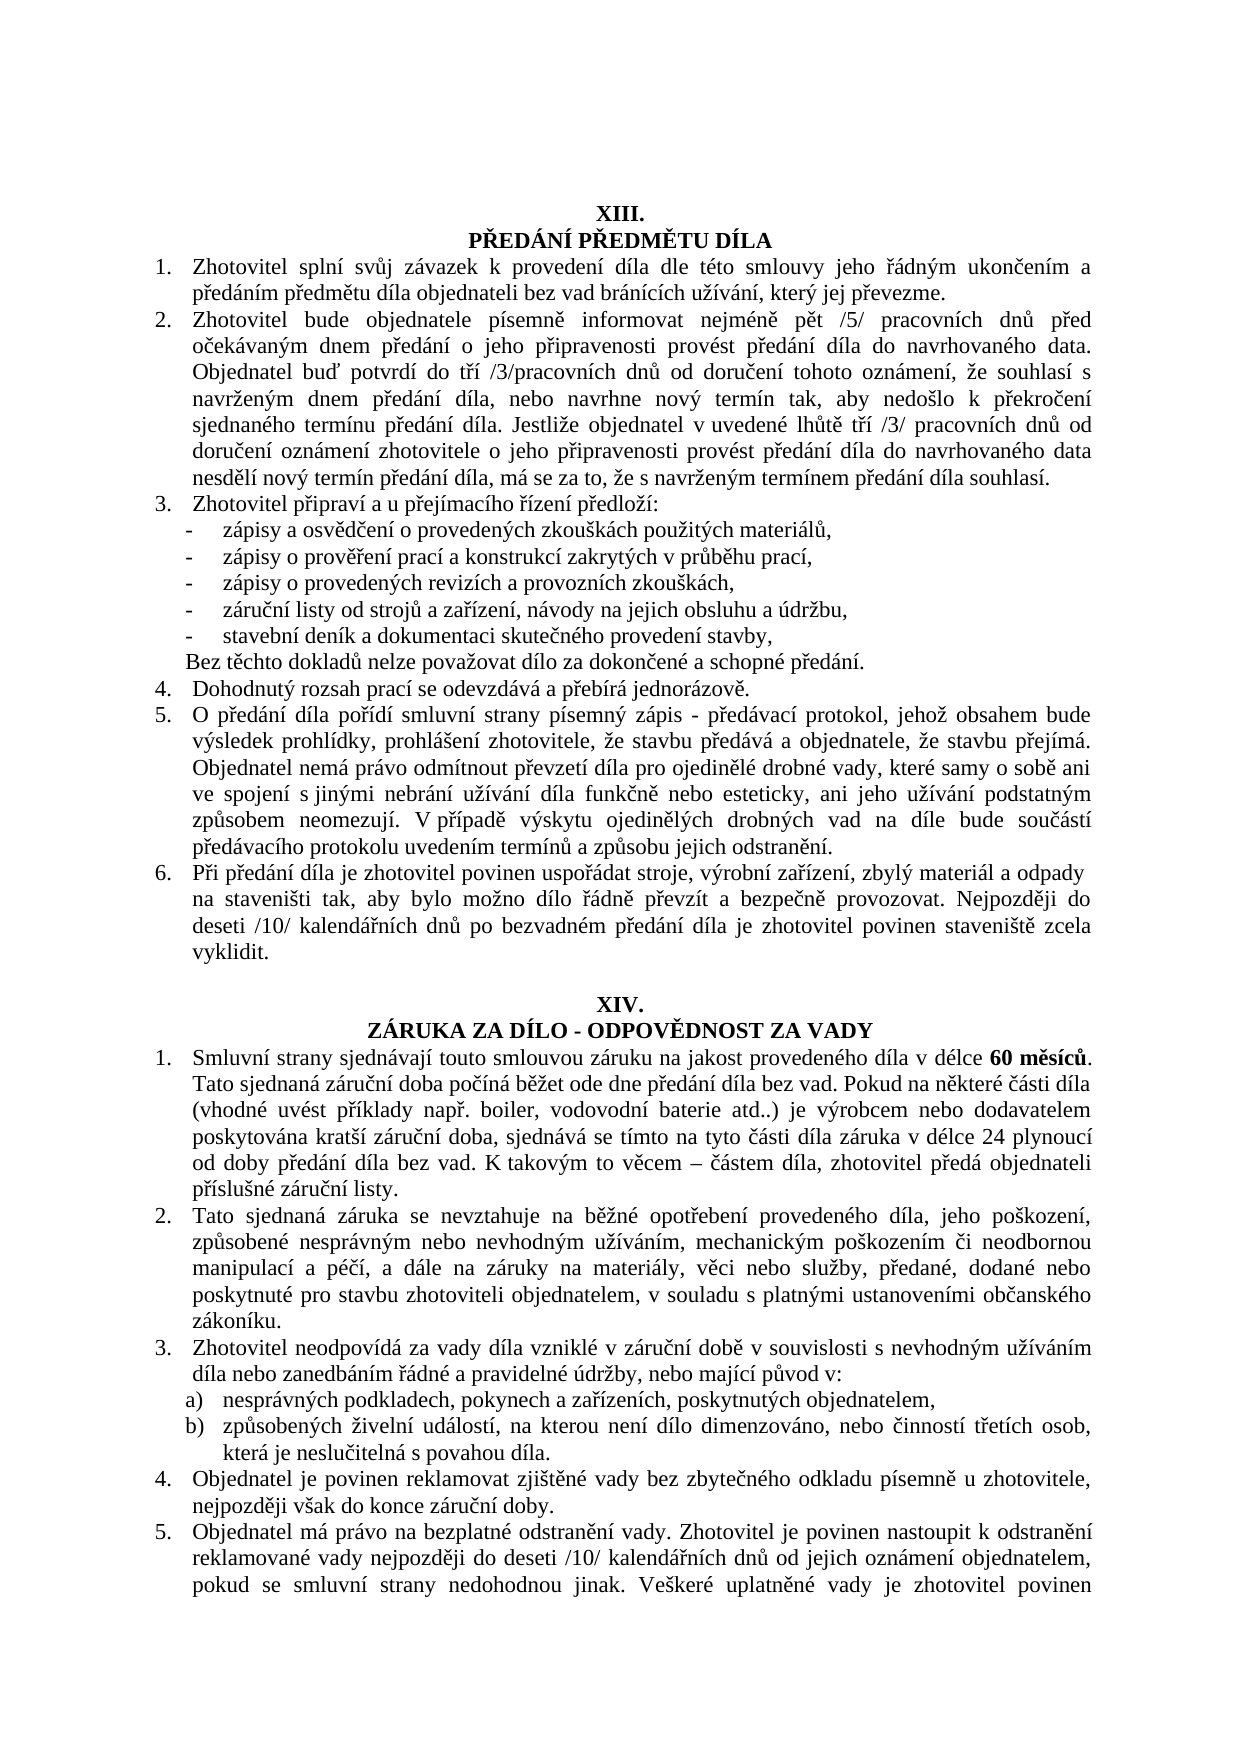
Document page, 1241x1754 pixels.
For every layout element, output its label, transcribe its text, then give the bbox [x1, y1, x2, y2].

list zápisy a osvědčení o provedených zkouškách použitých materiálů, [185, 517, 1093, 543]
list stavební deník a dokumentaci skutečného provedení stavby, [185, 622, 1093, 648]
list způsobených živelní událostí, na kterou není dílo dimenzováno, nebo činností třetích osob, která je neslučitelná s povahou díla. [185, 1413, 1093, 1465]
text ZÁRUKA ZA DÍLO - ODPOVĚDNOST ZA VADY [148, 1017, 1093, 1044]
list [154, 1518, 1093, 1597]
list O předání díla pořídí smluvní strany písemný zápis - předávací protokol, jehož obsahem bude výsledek prohlídky, prohlášení zhotovitele, že stavbu předává a objednatele, že stavbu přejímá. Objednatel nemá právo odmítnout převzetí díla pro ojedinělé drobné vady, které samy o sobě ani ve spojení s jinými nebrání užívání díla funkčně nebo esteticky, ani jeho užívání podstatným způsobem neomezují. V případě výskytu ojedinělých drobných vad na díle bude součástí předávacího protokolu uvedením termínů a způsobu jejich odstranění. [154, 701, 1093, 859]
list Zhotovitel neodpovídá za vady díla vzniklé v záruční době v souvislosti s nevhodným užíváním díla nebo zanedbáním řádné a pravidelné údržby, nebo mající původ v: [154, 1333, 1093, 1386]
list záruční listy od strojů a zařízení, návody na jejich obsluhu a údržbu, [185, 596, 1093, 622]
list Zhotovitel připraví a u přejímacího řízení předloží: [154, 490, 1093, 517]
list zápisy o provedených revizích a provozních zkouškách, [185, 569, 1093, 596]
list Zhotovitel bude objednatele písemně informovat nejméně pět /5/ pracovních dnů před očekávaným dnem předání o jeho připravenosti provést předání díla do navrhovaného data. Objednatel buď potvrdí do tří /3/pracovních dnů od doručení tohoto oznámení, že souhlasí s navrženým dnem předání díla, nebo navrhne nový termín tak, aby nedošlo k překročení sjednaného termínu předání díla. Jestliže objednatel v uvedené lhůtě tří /3/ pracovních dnů od doručení oznámení zhotovitele o jeho připravenosti provést předání díla do navrhovaného data nesdělí nový termín předání díla, má se za to, že s navrženým termínem předání díla souhlasí. [154, 306, 1093, 490]
text Bez těchto dokladů nelze považovat dílo za dokončené a schopné předání. [148, 648, 1093, 675]
list Při předání díla je zhotovitel povinen uspořádat stroje, výrobní zařízení, zbylý materiál a odpady na staveništi tak, aby bylo možno dílo řádně převzít a bezpečně provozovat. Nejpozději do deseti /10/ kalendářních dnů po bezvadném předání díla je zhotovitel povinen staveniště zcela vyklidit. [154, 859, 1093, 964]
list zápisy o prověření prací a konstrukcí zakrytých v průběhu prací, [185, 543, 1093, 569]
text XIV. [148, 991, 1093, 1017]
text PŘEDÁNÍ PŘEDMĚTU DÍLA [148, 227, 1093, 253]
list Smluvní strany sjednávají touto smlouvou záruku na jakost provedeného díla v délce 60 měsíců. Tato sjednaná záruční doba počíná běžet ode dne předání díla bez vad. Pokud na některé části díla (vhodné uvést příklady např. boiler, vodovodní baterie atd..) je výrobcem nebo dodavatelem poskytována kratší záruční doba, sjednává se tímto na tyto části díla záruka v délce 24 plynoucí od doby předání díla bez vad. K takovým to věcem – částem díla, zhotovitel předá objednateli příslušné záruční listy. [154, 1044, 1093, 1202]
list Objednatel je povinen reklamovat zjištěné vady bez zbytečného odkladu písemně u zhotovitele, nejpozději však do konce záruční doby. [154, 1465, 1093, 1518]
list Dohodnutý rozsah prací se odevzdává a přebírá jednorázově. [154, 675, 1093, 701]
list Tato sjednaná záruka se nevztahuje na běžné opotřebení provedeného díla, jeho poškození, způsobené nesprávným nebo nevhodným užíváním, mechanickým poškozením či neodbornou manipulací a péčí, a dále na záruky na materiály, věci nebo služby, předané, dodané nebo poskytnuté pro stavbu zhotoviteli objednatelem, v souladu s platnými ustanoveními občanského zákoníku. [154, 1202, 1093, 1333]
list Zhotovitel splní svůj závazek k provedení díla dle této smlouvy jeho řádným ukončením a předáním předmětu díla objednateli bez vad bránících užívání, který jej převezme. [154, 253, 1093, 306]
list nesprávných podkladech, pokynech a zařízeních, poskytnutých objednatelem, [185, 1386, 1093, 1413]
text XIII. [148, 200, 1093, 227]
